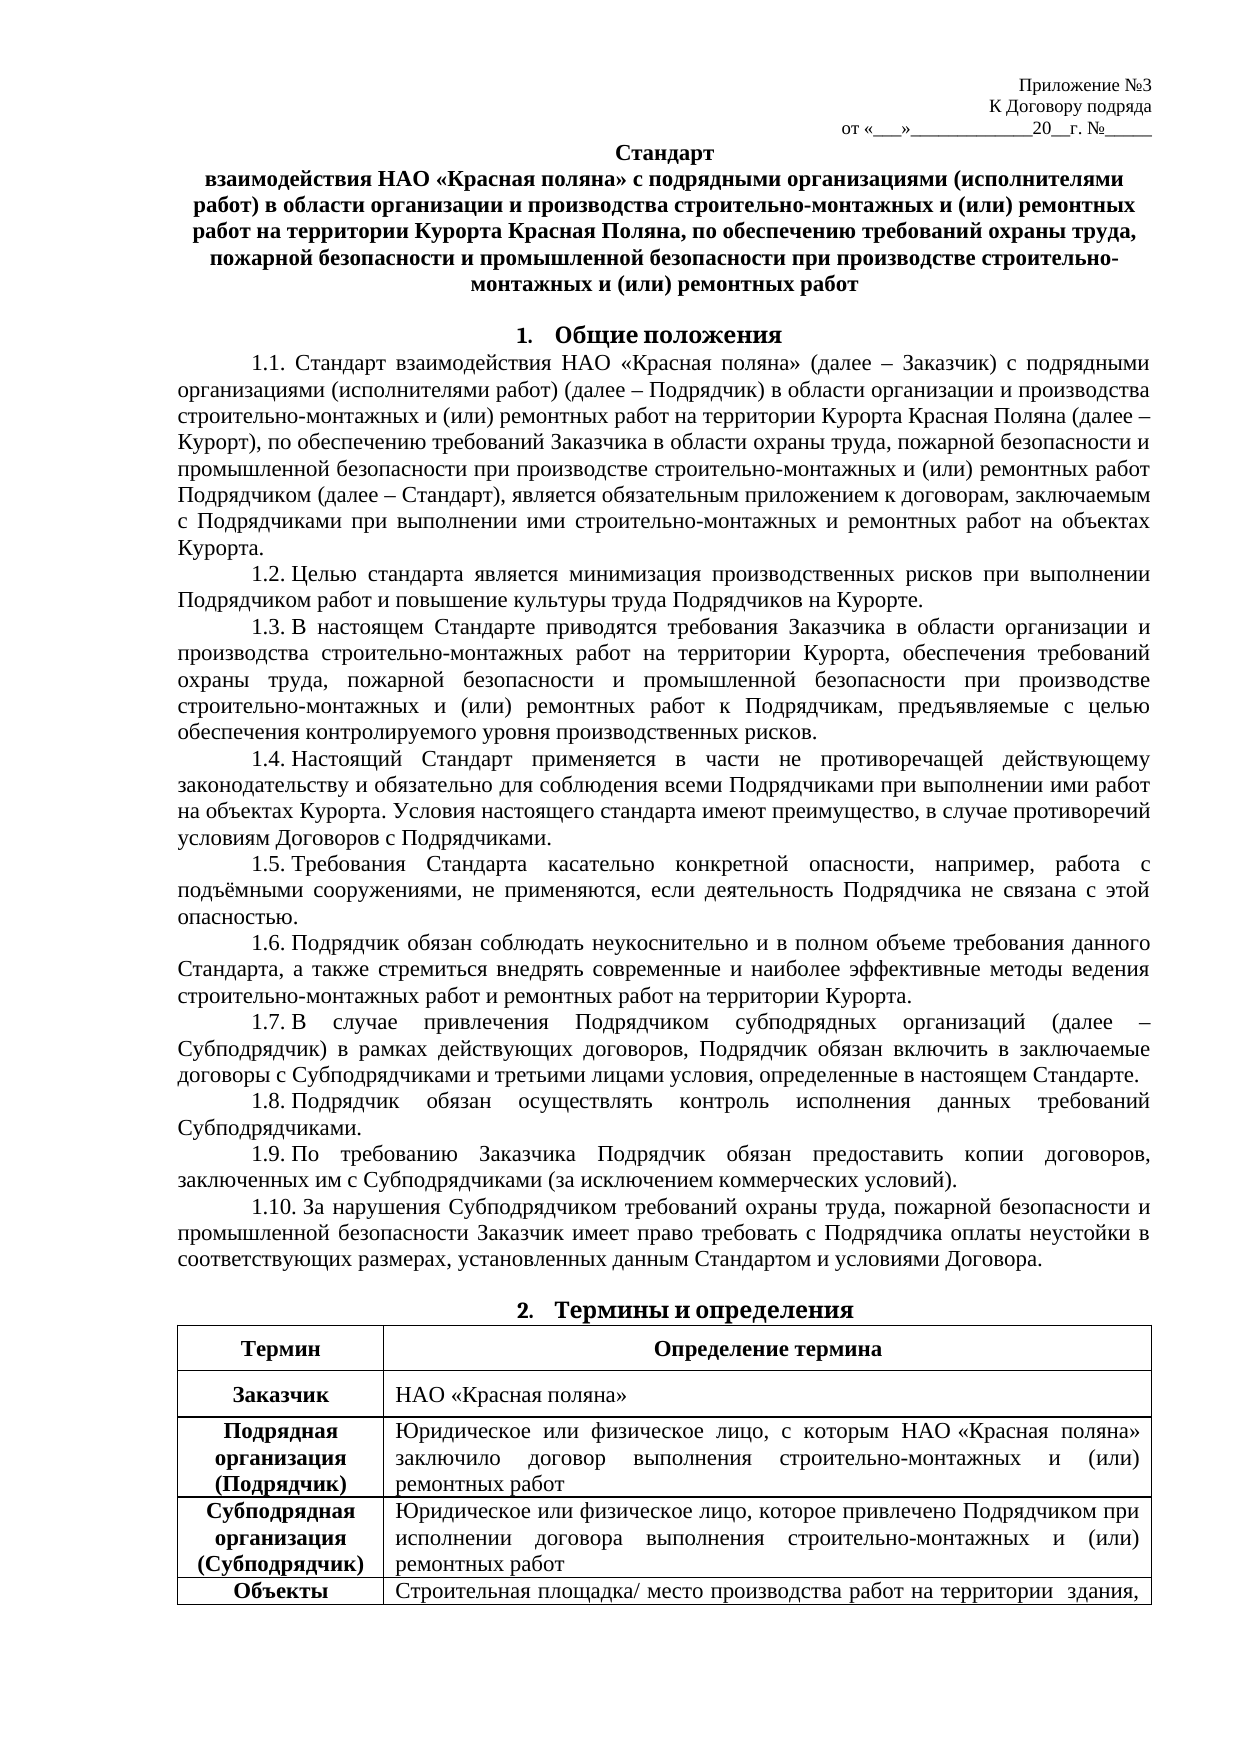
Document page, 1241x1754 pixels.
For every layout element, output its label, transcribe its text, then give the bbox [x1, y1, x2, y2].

text 1.2. Целью стандарта является минимизация производственных рисков при выполнении Подрядчиком работ и повышение культуры труда Подрядчиков на Курорте. [177, 560, 1152, 613]
subtitle Общие положения [517, 323, 1152, 349]
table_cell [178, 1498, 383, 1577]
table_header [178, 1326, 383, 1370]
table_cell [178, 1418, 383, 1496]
text 1.5. Требования Стандарта касательно конкретной опасности, например, работа с подъёмными сооружениями, не применяются, если деятельность Подрядчика не связана с этой опасностью. [177, 850, 1152, 929]
text 1.7. В случае привлечения Подрядчиком субподрядных организаций (далее – Субподрядчик) в рамках действующих договоров, Подрядчик обязан включить в заключаемые договоры с Субподрядчиками и третьими лицами условия, определенные в настоящем Стандарте. [177, 1008, 1152, 1087]
text Стандарт взаимодействия НАО «Красная поляна» с подрядными организациями (исполнителями работ) в области организации и производства строительно-монтажных и (или) ремонтных работ на территории Курорта Красная Поляна, по обеспечению требований охраны труда, пожарной безопасности и промышленной безопасности при производстве строительно-монтажных и (или) ремонтных работ [177, 138, 1152, 297]
text Приложение №3 [177, 74, 1152, 95]
text 1.10. За нарушения Субподрядчиком требований охраны труда, пожарной безопасности и промышленной безопасности Заказчик имеет право требовать с Подрядчика оплаты неустойки в соответствующих размерах, установленных данным Стандартом и условиями Договора. [177, 1193, 1152, 1272]
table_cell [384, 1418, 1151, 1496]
text от «___»_____________20__г. №_____ [177, 117, 1152, 138]
text 1.8. Подрядчик обязан осуществлять контроль исполнения данных требований Субподрядчиками. [177, 1087, 1152, 1140]
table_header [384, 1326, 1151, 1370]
text 1.9. По требованию Заказчика Подрядчик обязан предоставить копии договоров, заключенных им с Субподрядчиками (за исключением коммерческих условий). [177, 1140, 1152, 1193]
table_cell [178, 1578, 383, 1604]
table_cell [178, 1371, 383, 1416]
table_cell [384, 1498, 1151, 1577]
text 1.1. Стандарт взаимодействия НАО «Красная поляна» (далее – Заказчик) с подрядными организациями (исполнителями работ) (далее – Подрядчик) в области организации и производства строительно-монтажных и (или) ремонтных работ на территории Курорта Красная Поляна (далее – Курорт), по обеспечению требований Заказчика в области охраны труда, пожарной безопасности и промышленной безопасности при производстве строительно-монтажных и (или) ремонтных работ Подрядчиком (далее – Стандарт), является обязательным приложением к договорам, заключаемым с Подрядчиками при выполнении ими строительно-монтажных и ремонтных работ на объектах Курорта. [177, 349, 1152, 560]
text 1.4. Настоящий Стандарт применяется в части не противоречащей действующему законодательству и обязательно для соблюдения всеми Подрядчиками при выполнении ими работ на объектах Курорта. Условия настоящего стандарта имеют преимущество, в случае противоречий условиям Договоров с Подрядчиками. [177, 745, 1152, 850]
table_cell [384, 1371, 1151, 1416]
subtitle Термины и определения [517, 1298, 1152, 1324]
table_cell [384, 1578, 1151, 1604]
text 1.3. В настоящем Стандарте приводятся требования Заказчика в области организации и производства строительно-монтажных работ на территории Курорта, обеспечения требований охраны труда, пожарной безопасности и промышленной безопасности при производстве строительно-монтажных и (или) ремонтных работ к Подрядчикам, предъявляемые с целью обеспечения контролируемого уровня производственных рисков. [177, 613, 1152, 745]
text 1.6. Подрядчик обязан соблюдать неукоснительно и в полном объеме требования данного Стандарта, а также стремиться внедрять современные и наиболее эффективные методы ведения строительно-монтажных работ и ремонтных работ на территории Курорта. [177, 929, 1152, 1008]
text К Договору подряда [177, 95, 1152, 117]
